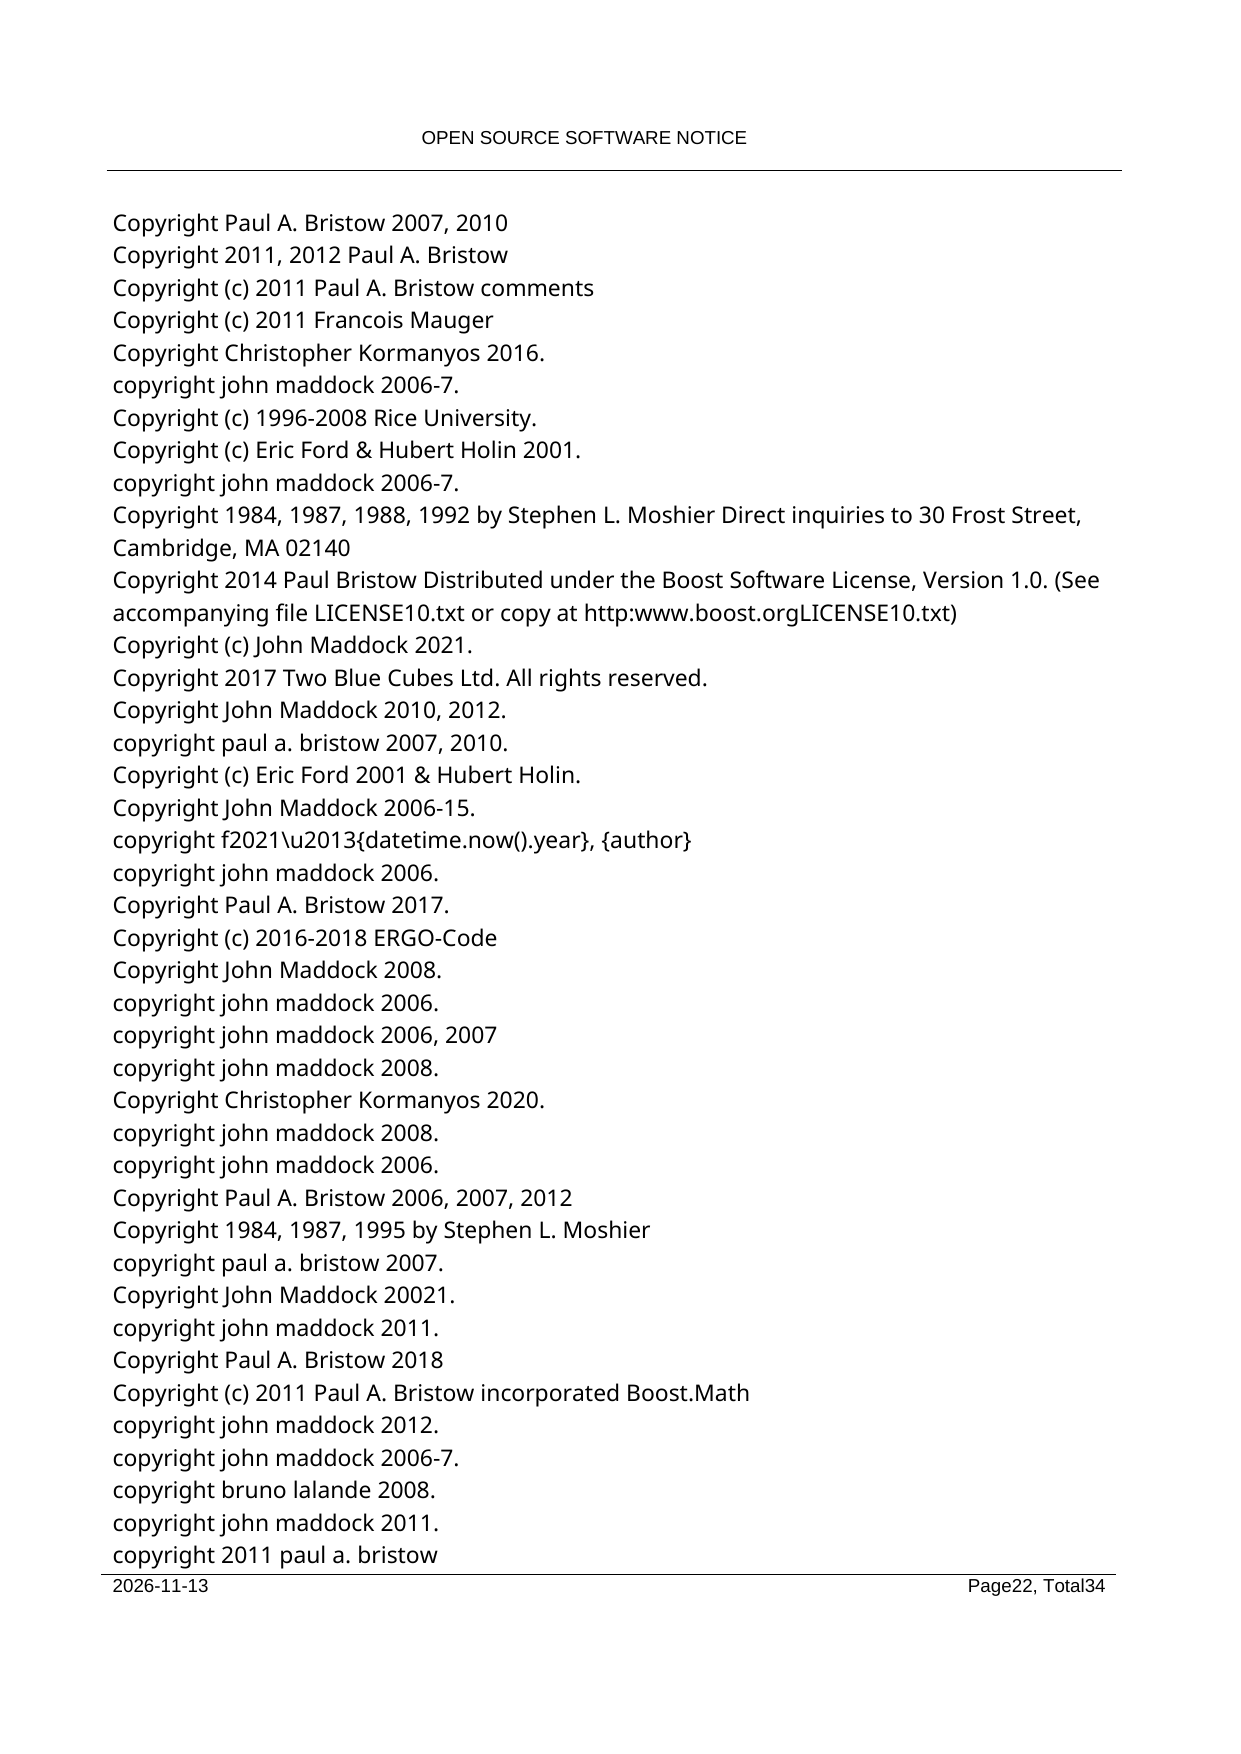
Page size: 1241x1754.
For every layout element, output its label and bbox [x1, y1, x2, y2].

text [112, 206, 1128, 1571]
